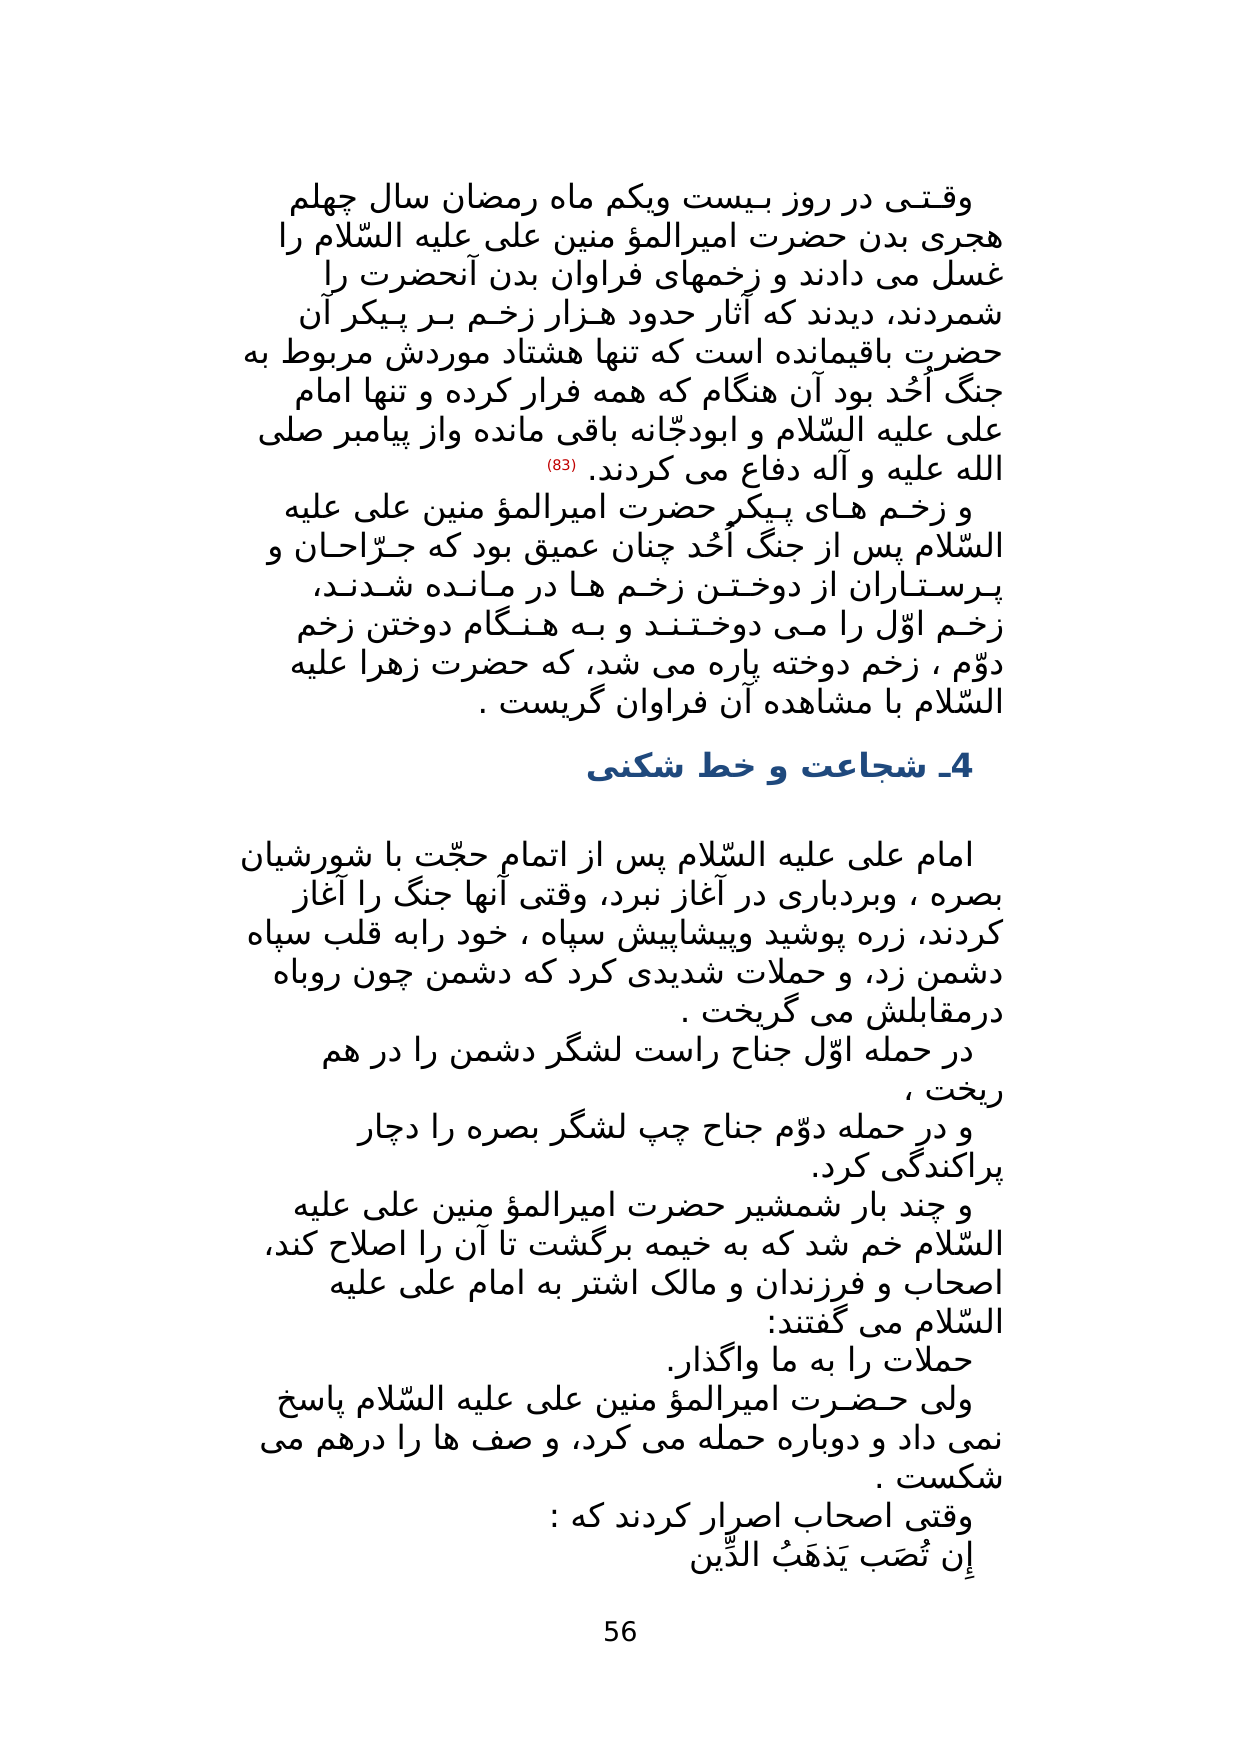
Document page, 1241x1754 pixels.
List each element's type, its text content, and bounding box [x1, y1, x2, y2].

text حملات را به ما واگذار. [236, 1341, 1004, 1380]
text إِن تُصَب یَذهَبُ الدِّین [236, 1535, 1004, 1574]
text ولی حـضـرت امیرالمؤ منین علی علیه السّلام پاسخ نمی داد و دوباره حمله می کرد، و صف ها را درهم می شکست . [236, 1380, 1004, 1496]
text و چند بار شمشیر حضرت امیرالمؤ منین علی علیه السّلام خم شد که به خیمه برگشت تا آن را اصلاح کند، اصحاب و فرزندان و مالک اشتر به امام علی علیه السّلام می گفتند: [236, 1186, 1004, 1341]
text و در حمله دوّم جناح چپ لشگر بصره را دچار پراکندگی کرد. [236, 1108, 1004, 1186]
subtitle 4ـ شجاعت و خط شکنی [236, 746, 1004, 785]
text امام علی علیه السّلام پس از اتمام حجّت با شورشیان بصره ، وبردباری در آغاز نبرد، وقتی آنها جنگ را آغاز کردند، زره پوشید وپیشاپیش سپاه ، خود رابه قلب سپاه دشمن زد، و حملات شدیدی کرد که دشمن چون روباه درمقابلش می گریخت . [236, 836, 1004, 1030]
text وقتی اصحاب اصرار کردند که : [236, 1496, 1004, 1535]
text وقـتـی در روز بـیست ویکم ماه رمضان سال چهلم هجری بدن حضرت امیرالمؤ منین علی علیه السّلام را غسل می دادند و زخمهای فراوان بدن آنحضرت را شمردند، دیدند که آثار حدود هـزار زخـم بـر پـیکر آن حضرت باقیمانده است که تنها هشتاد موردش مربوط به جنگ اُحُد بود آن هنگام که همه فرار کرده و تنها امام علی علیه السّلام و ابودجّانه باقی مانده واز پیامبر صلی الله علیه و آله دفاع می کردند. (83) [236, 177, 1004, 488]
text و زخـم هـای پـیکر حضرت امیرالمؤ منین علی علیه السّلام پس از جنگ اُحُد چنان عمیق بود که جـرّاحـان و پـرسـتـاران از دوخـتـن زخـم هـا در مـانـده شـدنـد، زخـم اوّل را مـی دوخـتـنـد و بـه هـنـگام دوختن زخم دوّم ، زخم دوخته پاره می شد، که حضرت زهرا علیه السّلام با مشاهده آن فراوان گریست . [236, 488, 1004, 721]
text در حمله اوّل جناح راست لشگر دشمن را در هم ریخت ، [236, 1030, 1004, 1108]
